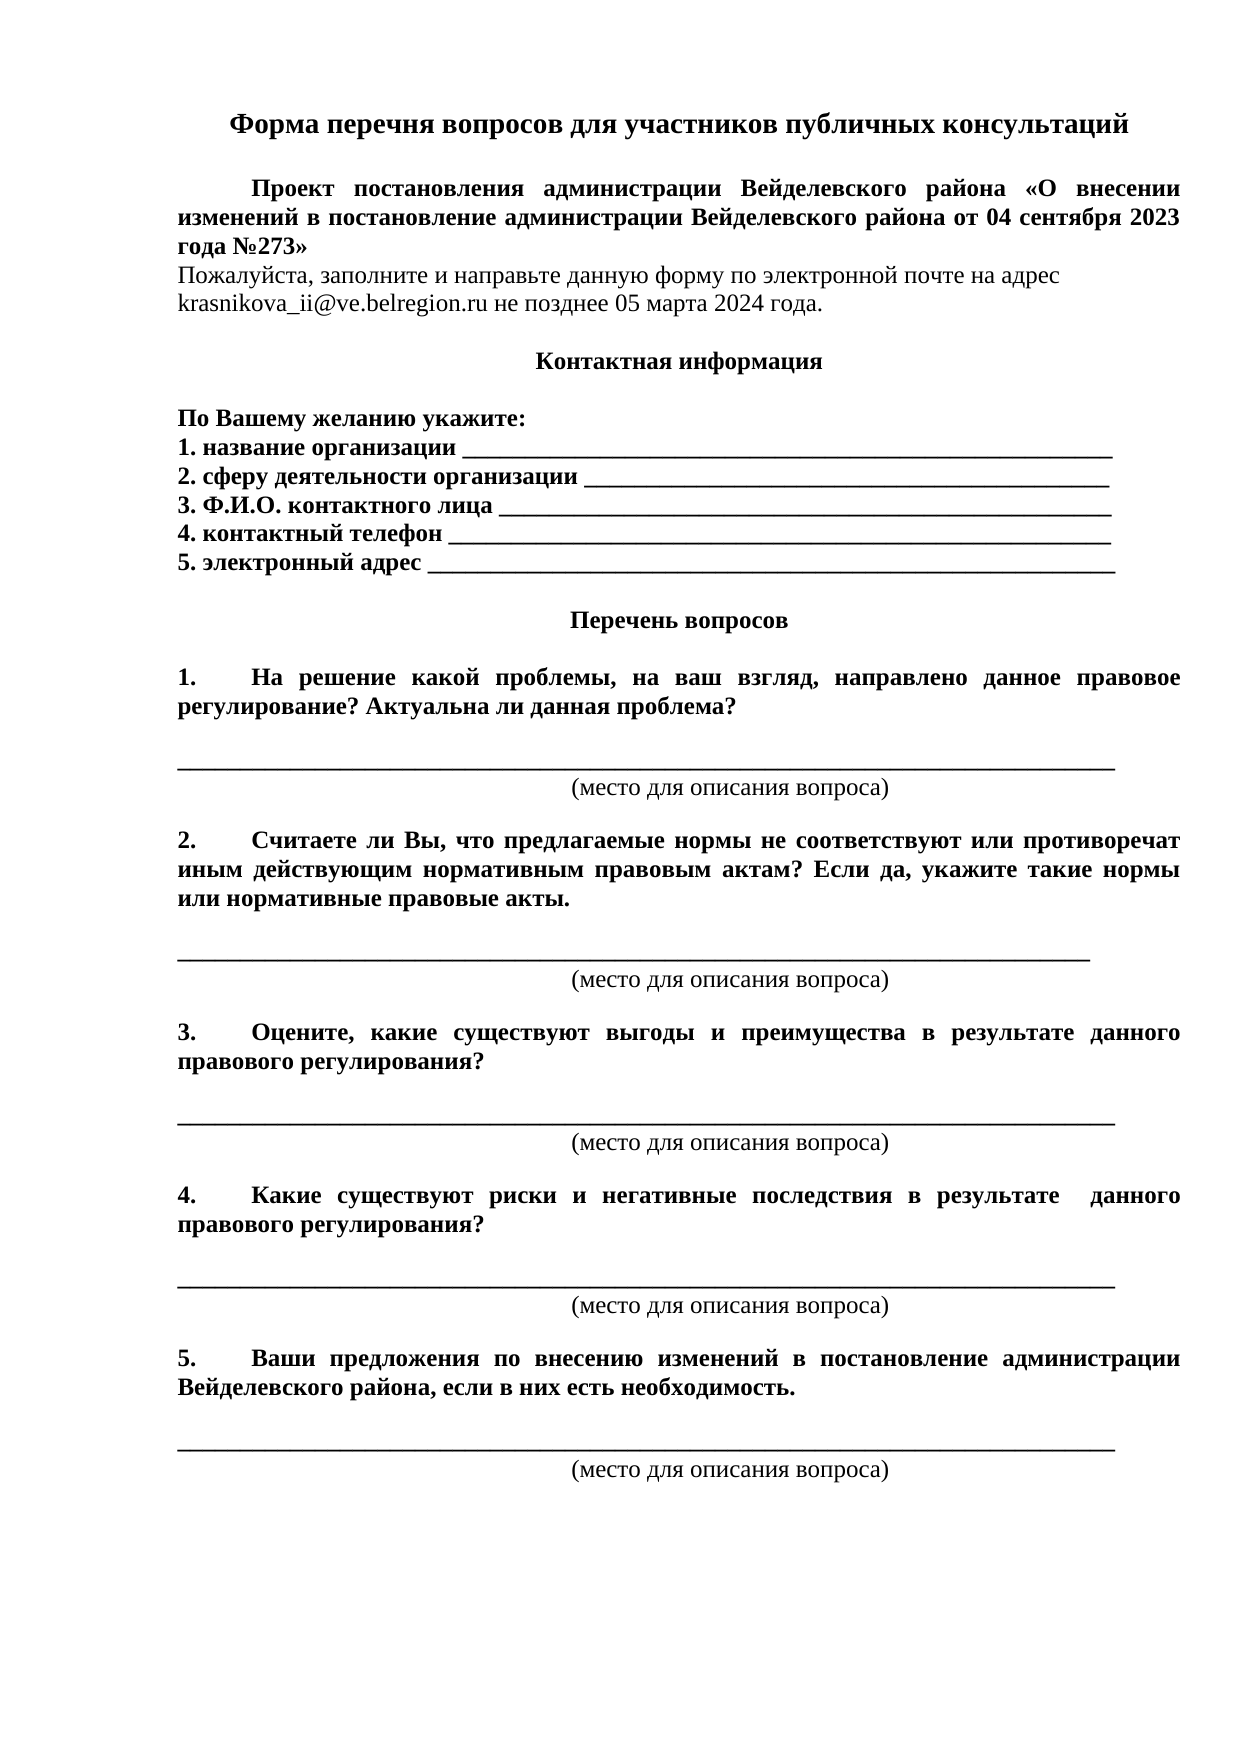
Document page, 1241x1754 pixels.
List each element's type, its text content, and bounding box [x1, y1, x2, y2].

text Контактная информация [177, 346, 1181, 375]
text ___________________________________________________________________________ [177, 744, 1181, 772]
text ___________________________________________________________________________ [177, 1262, 1181, 1291]
text _________________________________________________________________________ [177, 936, 1181, 964]
text (место для описания вопроса) [177, 1454, 1181, 1482]
text 5. электронный адрес _______________________________________________________ [177, 547, 1181, 576]
text По Вашему желанию укажите: [177, 403, 1181, 432]
text 1. На решение какой проблемы, на ваш взгляд, направлено данное правовое регулирование? Актуальна ли данная проблема? [177, 662, 1181, 720]
text Пожалуйста, заполните и направьте данную форму по электронной почте на адрес krasnikova_ii@ve.belregion.ru не позднее 05 марта 2024 года. [177, 260, 1181, 317]
text (место для описания вопроса) [177, 772, 1181, 801]
text 2. сферу деятельности организации __________________________________________ [177, 461, 1181, 490]
text 2. Считаете ли Вы, что предлагаемые нормы не соответствуют или противоречат иным действующим нормативным правовым актам? Если да, укажите такие нормы или нормативные правовые акты. [177, 825, 1181, 912]
text (место для описания вопроса) [177, 1127, 1181, 1156]
text Перечень вопросов [177, 605, 1181, 633]
text 3. Ф.И.О. контактного лица _________________________________________________ [177, 490, 1181, 518]
text 5. Ваши предложения по внесению изменений в постановление администрации Вейделевского района, если в них есть необходимость. [177, 1343, 1181, 1401]
text 1. название организации ____________________________________________________ [177, 432, 1181, 461]
text 4. Какие существуют риски и негативные последствия в результате данного правового регулирования? [177, 1180, 1181, 1238]
text 3. Оцените, какие существуют выгоды и преимущества в результате данного правового регулирования? [177, 1017, 1181, 1075]
text (место для описания вопроса) [177, 1291, 1181, 1319]
text 4. контактный телефон _____________________________________________________ [177, 518, 1181, 547]
text Форма перечня вопросов для участников публичных консультаций [177, 106, 1181, 140]
text Проект постановления администрации Вейделевского района «О внесении изменений в постановление администрации Вейделевского района от 04 сентября 2023 года №273» [177, 173, 1181, 260]
text (место для описания вопроса) [177, 964, 1181, 993]
text ___________________________________________________________________________ [177, 1425, 1181, 1454]
text ___________________________________________________________________________ [177, 1099, 1181, 1127]
